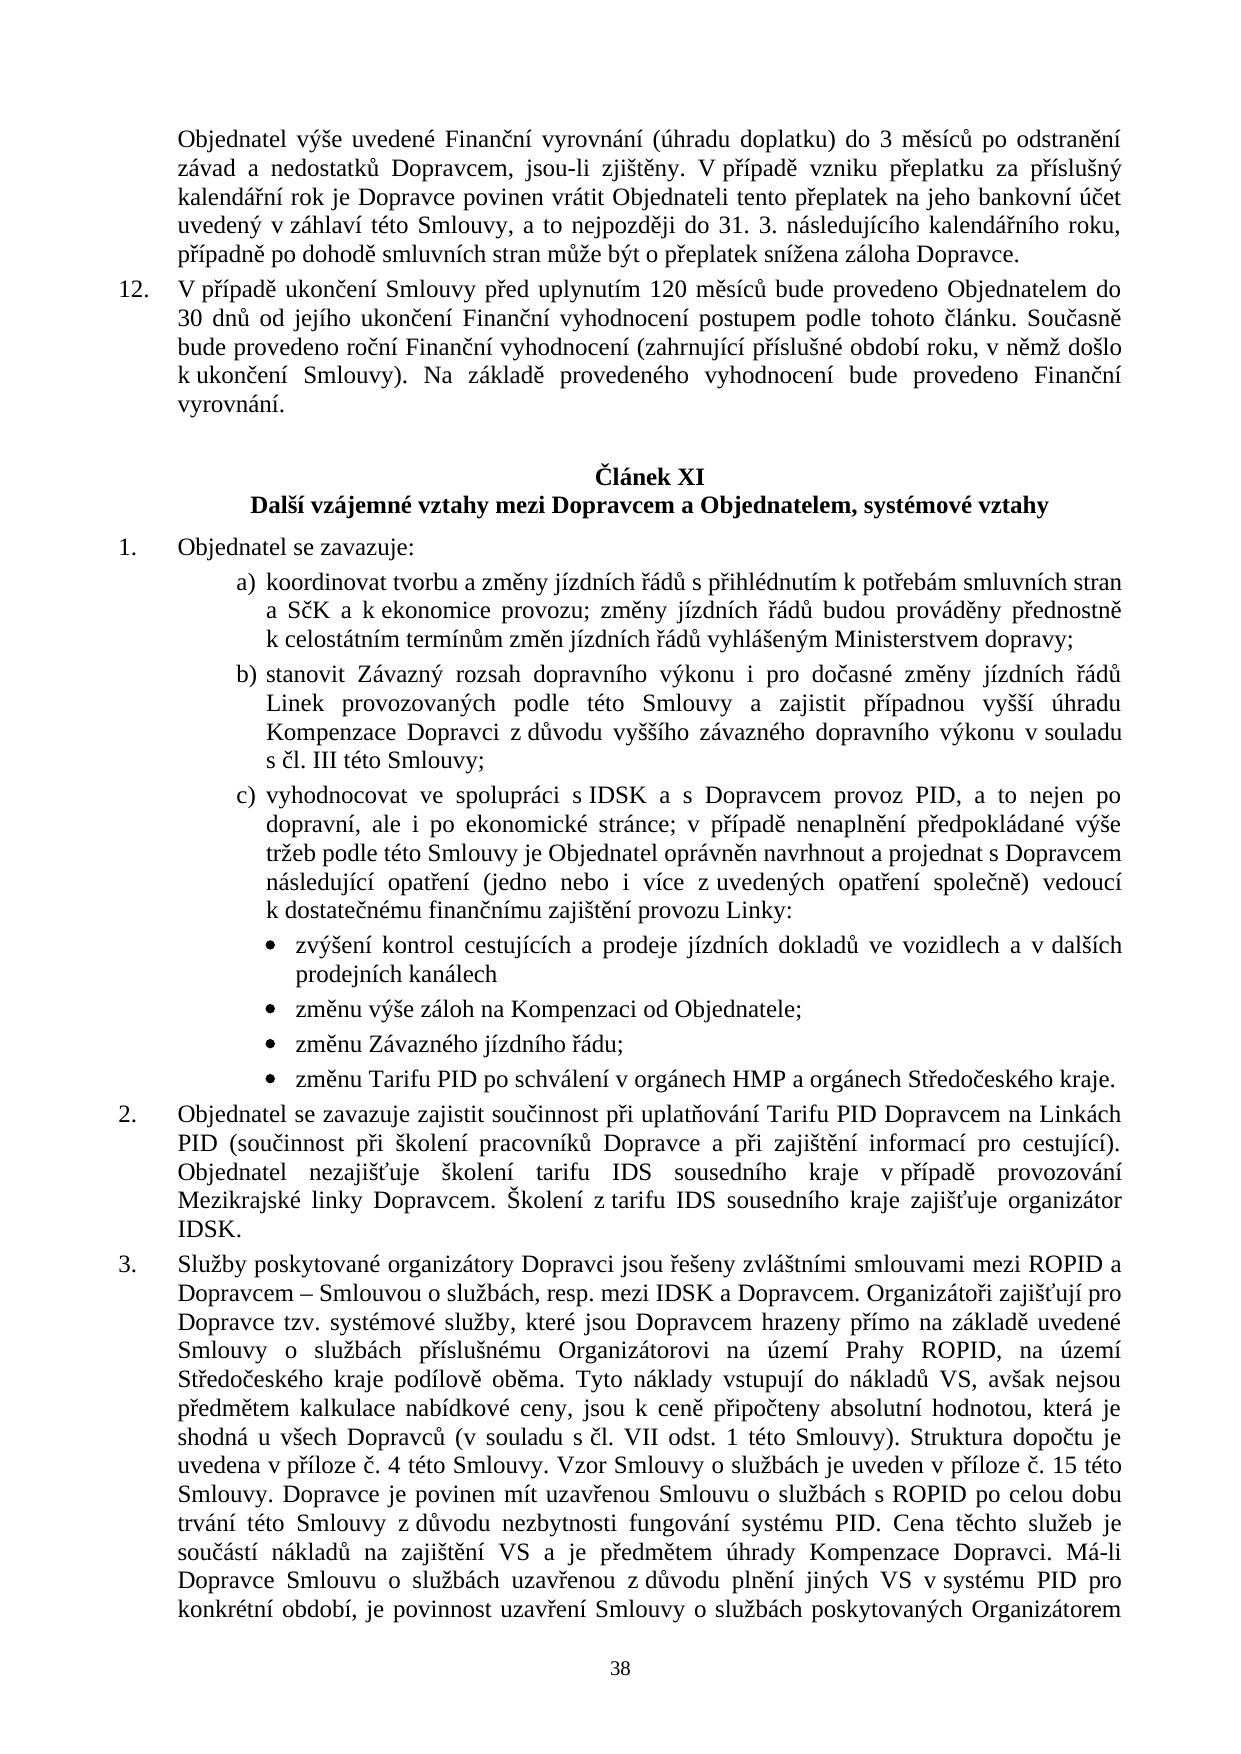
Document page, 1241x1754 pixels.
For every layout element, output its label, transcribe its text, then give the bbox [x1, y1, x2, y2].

list koordinovat tvorbu a změny jízdních řádů s přihlédnutím k potřebám smluvních stran a SčK a k ekonomice provozu; změny jízdních řádů budou prováděny přednostně k celostátním termínům změn jízdních řádů vyhlášeným Ministerstvem dopravy; [236, 567, 1122, 653]
text změnu Tarifu PID po schválení v orgánech HMP a orgánech Středočeského kraje. [266, 1064, 1122, 1093]
list Objednatel se zavazuje zajistit součinnost při uplatňování Tarifu PID Dopravcem na Linkách PID (součinnost při školení pracovníků Dopravce a při zajištění informací pro cestující). Objednatel nezajišťuje školení tarifu IDS sousedního kraje v případě provozování Mezikrajské linky Dopravcem. Školení z tarifu IDS sousedního kraje zajišťuje organizátor IDSK. [118, 1099, 1122, 1243]
list stanovit Závazný rozsah dopravního výkonu i pro dočasné změny jízdních řádů Linek provozovaných podle této Smlouvy a zajistit případnou vyšší úhradu Kompenzace Dopravci z důvodu vyššího závazného dopravního výkonu v souladu s čl. III této Smlouvy; [236, 659, 1122, 774]
list V případě ukončení Smlouvy před uplynutím 120 měsíců bude provedeno Objednatelem do 30 dnů od jejího ukončení Finanční vyhodnocení postupem podle tohoto článku. Současně bude provedeno roční Finanční vyhodnocení (zahrnující příslušné období roku, v němž došlo k ukončení Smlouvy). Na základě provedeného vyhodnocení bude provedeno Finanční vyrovnání. [118, 274, 1122, 418]
list Objednatel se zavazuje: [118, 532, 1122, 560]
list vyhodnocovat ve spolupráci s IDSK a s Dopravcem provoz PID, a to nejen po dopravní, ale i po ekonomické stránce; v případě nenaplnění předpokládané výše tržeb podle této Smlouvy je Objednatel oprávněn navrhnout a projednat s Dopravcem následující opatření (jedno nebo i více z uvedených opatření společně) vedoucí k dostatečnému finančnímu zajištění provozu Linky: [236, 780, 1122, 924]
text zvýšení kontrol cestujících a prodeje jízdních dokladů ve vozidlech a v dalších prodejních kanálech [266, 930, 1122, 988]
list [118, 1249, 1122, 1623]
text Článek XI [177, 462, 1122, 490]
text změnu Závazného jízdního řádu; [266, 1029, 1122, 1058]
text změnu výše záloh na Kompenzaci od Objednatele; [266, 994, 1122, 1023]
list Další vzájemné vztahy mezi Dopravcem a Objednatelem, systémové vztahy [177, 490, 1122, 519]
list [118, 124, 1122, 268]
